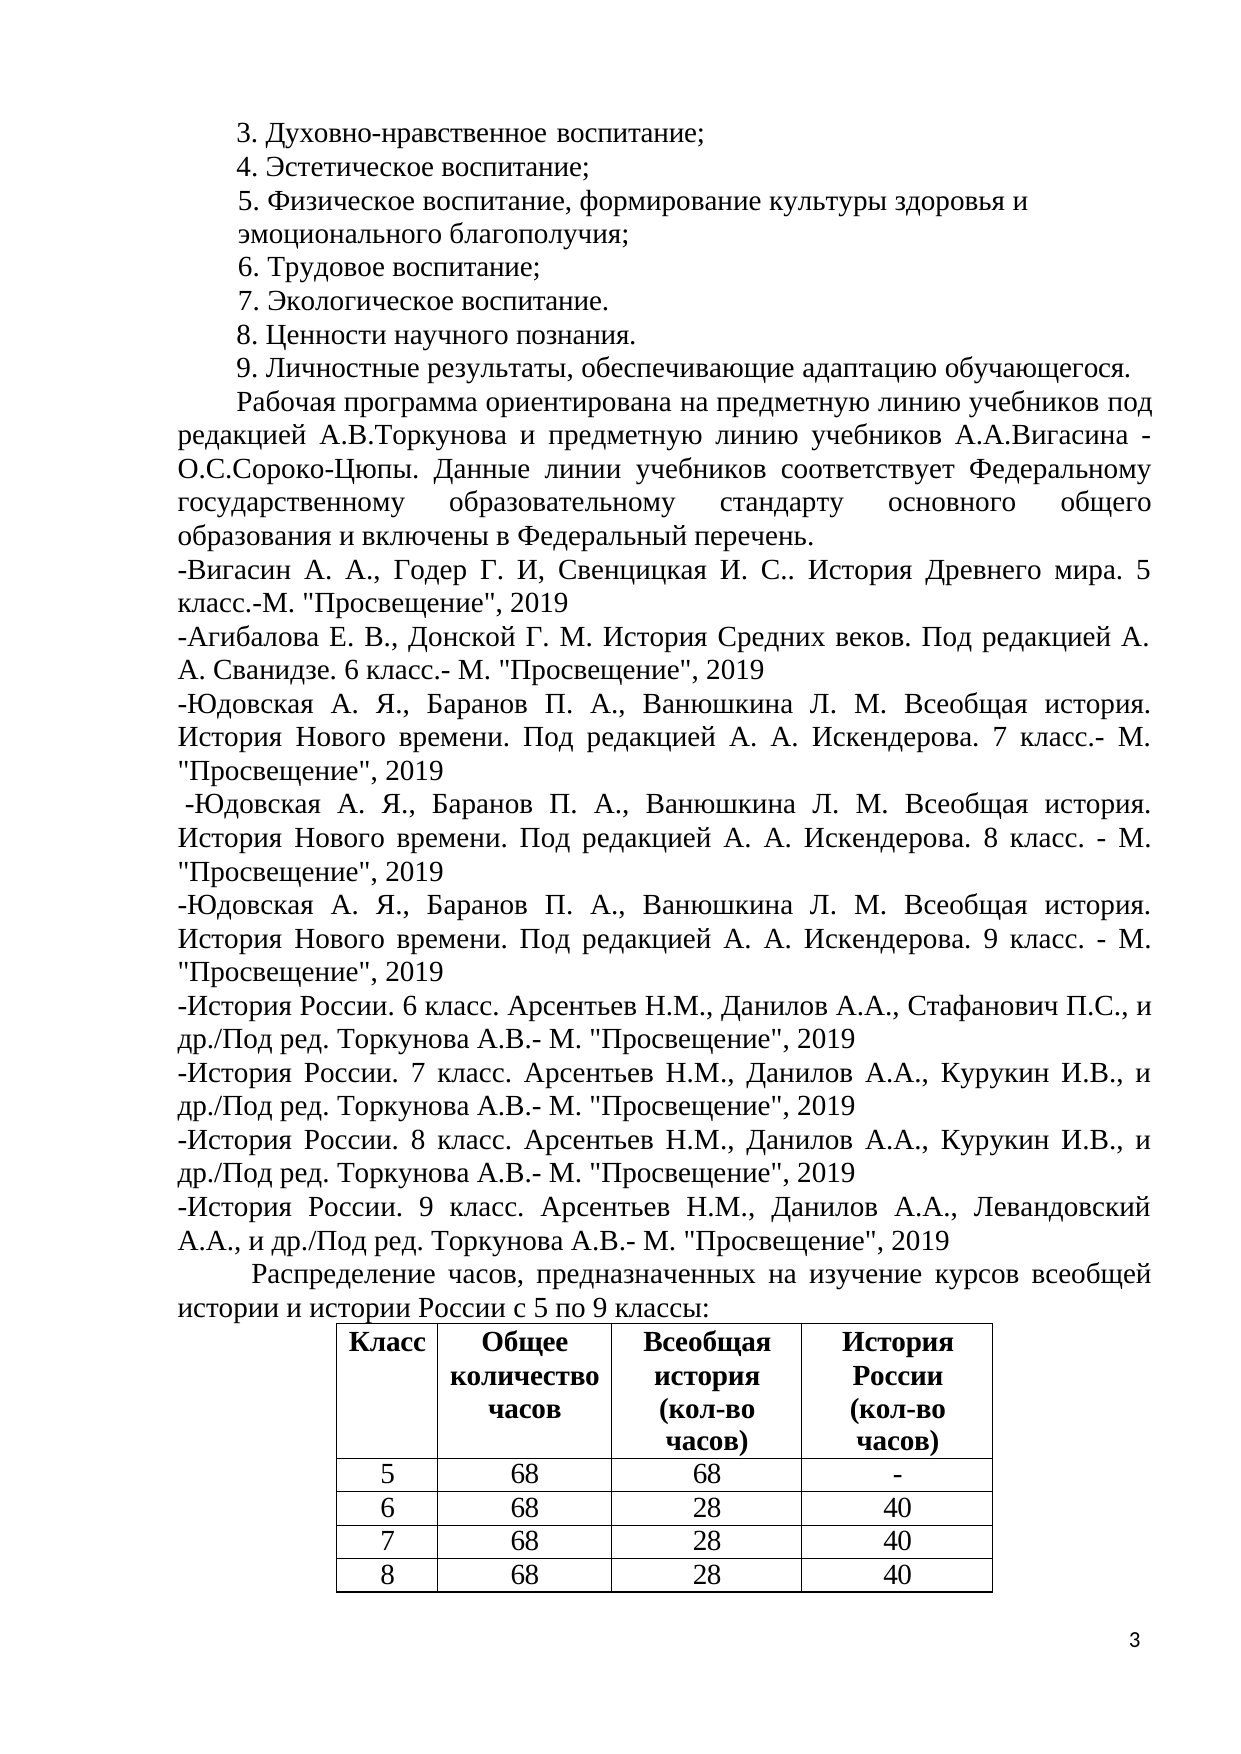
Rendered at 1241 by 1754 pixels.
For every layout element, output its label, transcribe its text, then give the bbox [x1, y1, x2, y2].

table_cell 68 [438, 1559, 611, 1591]
table_cell 40 [802, 1559, 992, 1591]
text Рабочая программа ориентирована на предметную линию учебников под редакцией А.В.Торкунова и предметную линию учебников А.А.Вигасина - О.С.Сороко-Цюпы. Данные линии учебников соответствует Федеральному государственному образовательному стандарту основного общего образования и включены в Федеральный перечень. [177, 384, 1152, 552]
text -Вигасин А. А., Годер Г. И, Свенцицкая И. С.. История Древнего мира. 5 класс.-М. "Просвещение", 2019 [177, 552, 1151, 619]
list Физическое воспитание, формирование культуры здоровья и эмоционального благополучия; [238, 183, 1028, 250]
text -История России. 9 класс. Арсентьев Н.М., Данилов А.А., Левандовский А.А., и др./Под ред. Торкунова А.В.- М. "Просвещение", 2019 [177, 1189, 1151, 1256]
table_cell 68 [438, 1492, 611, 1524]
table_cell 68 [438, 1526, 611, 1558]
text -История России. 6 класс. Арсентьев Н.М., Данилов А.А., Стафанович П.С., и др./Под ред. Торкунова А.В.- М. "Просвещение", 2019 [177, 988, 1152, 1055]
table_cell 28 [612, 1559, 801, 1591]
text -Юдовская А. Я., Баранов П. А., Ванюшкина Л. М. Всеобщая история. История Нового времени. Под редакцией А. А. Искендерова. 7 класс.- М. "Просвещение", 2019 [177, 686, 1152, 787]
text -Агибалова Е. В., Донской Г. М. История Средних веков. Под редакцией А. А. Сванидзе. 6 класс.- М. "Просвещение", 2019 [177, 619, 1151, 686]
text -История России. 7 класс. Арсентьев Н.М., Данилов А.А., Курукин И.В., и др./Под ред. Торкунова А.В.- М. "Просвещение", 2019 [177, 1055, 1152, 1122]
list Экологическое воспитание. [238, 283, 1198, 317]
text -Юдовская А. Я., Баранов П. А., Ванюшкина Л. М. Всеобщая история. История Нового времени. Под редакцией А. А. Искендерова. 8 класс. - М. "Просвещение", 2019 [177, 787, 1152, 887]
table_cell 28 [612, 1526, 801, 1558]
list Трудовое воспитание; [238, 250, 1198, 283]
table_cell 40 [802, 1492, 992, 1524]
table_cell - [802, 1459, 992, 1491]
table_header Класс [337, 1324, 437, 1457]
list Ценности научного познания. [236, 317, 1198, 350]
table_header История России (кол-во часов) [802, 1324, 992, 1457]
table_header Общее количество часов [438, 1324, 611, 1457]
table_cell 6 [337, 1492, 437, 1524]
text Распределение часов, предназначенных на изучение курсов всеобщей истории и истории России с 5 по 9 классы: [177, 1256, 1152, 1323]
table_cell 8 [337, 1559, 437, 1591]
table_header Всеобщая история (кол-во часов) [612, 1324, 801, 1457]
list Эстетическое воспитание; [236, 149, 1198, 183]
table_cell 40 [802, 1526, 992, 1558]
list Духовно-нравственное воспитание; [236, 115, 1198, 149]
list Личностные результаты, обеспечивающие адаптацию обучающегося. [236, 350, 1198, 384]
text -Юдовская А. Я., Баранов П. А., Ванюшкина Л. М. Всеобщая история. История Нового времени. Под редакцией А. А. Искендерова. 9 класс. - М. "Просвещение", 2019 [177, 887, 1152, 988]
text -История России. 8 класс. Арсентьев Н.М., Данилов А.А., Курукин И.В., и др./Под ред. Торкунова А.В.- М. "Просвещение", 2019 [177, 1122, 1152, 1189]
table_cell 7 [337, 1526, 437, 1558]
table_cell 28 [612, 1492, 801, 1524]
table_cell 5 [337, 1459, 437, 1491]
table_cell 68 [438, 1459, 611, 1491]
table_cell 68 [612, 1459, 801, 1491]
